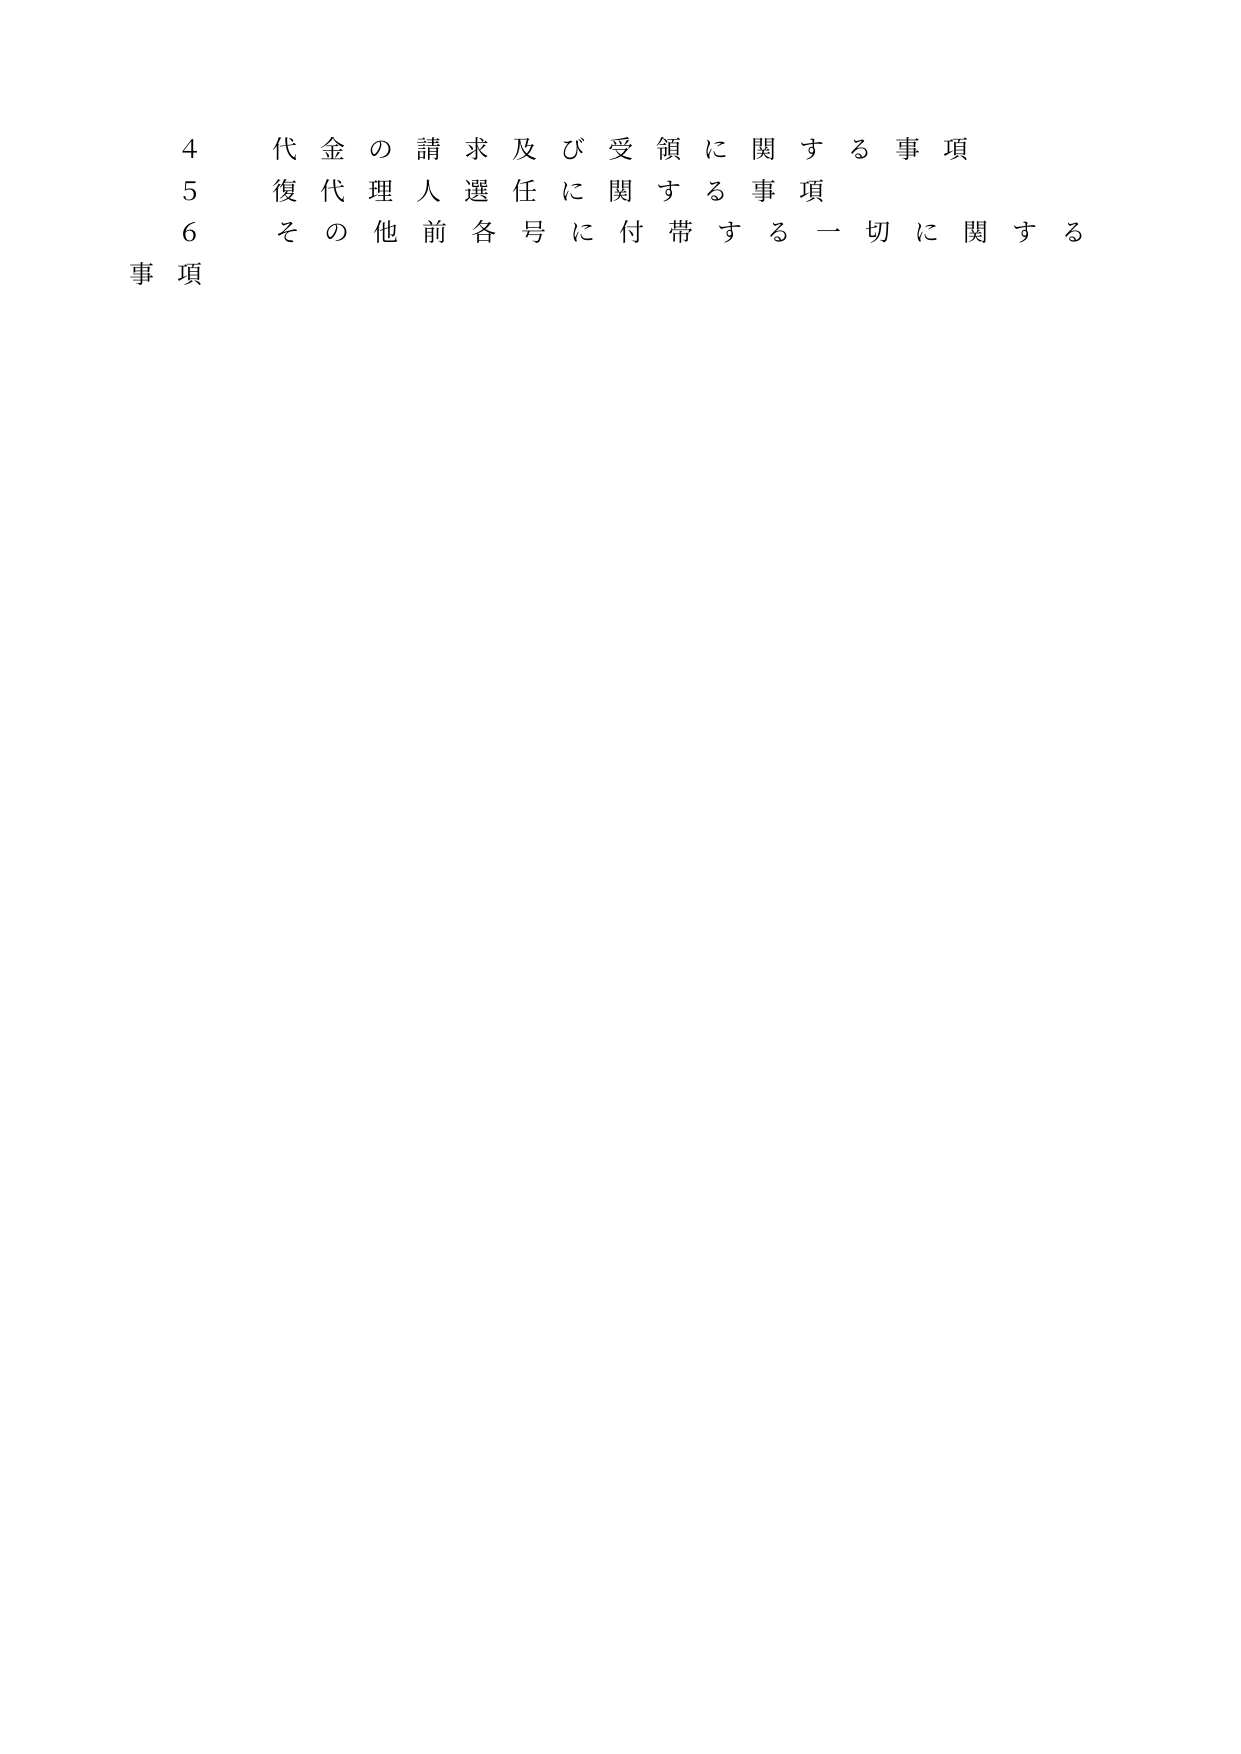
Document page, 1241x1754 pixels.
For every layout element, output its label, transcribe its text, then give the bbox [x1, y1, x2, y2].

text ６ その他前各号に付帯する一切に関する事項 [129, 210, 1111, 294]
text ５ 復代理人選任に関する事項 [129, 169, 1111, 210]
text ４ 代金の請求及び受領に関する事項 [129, 127, 1111, 169]
